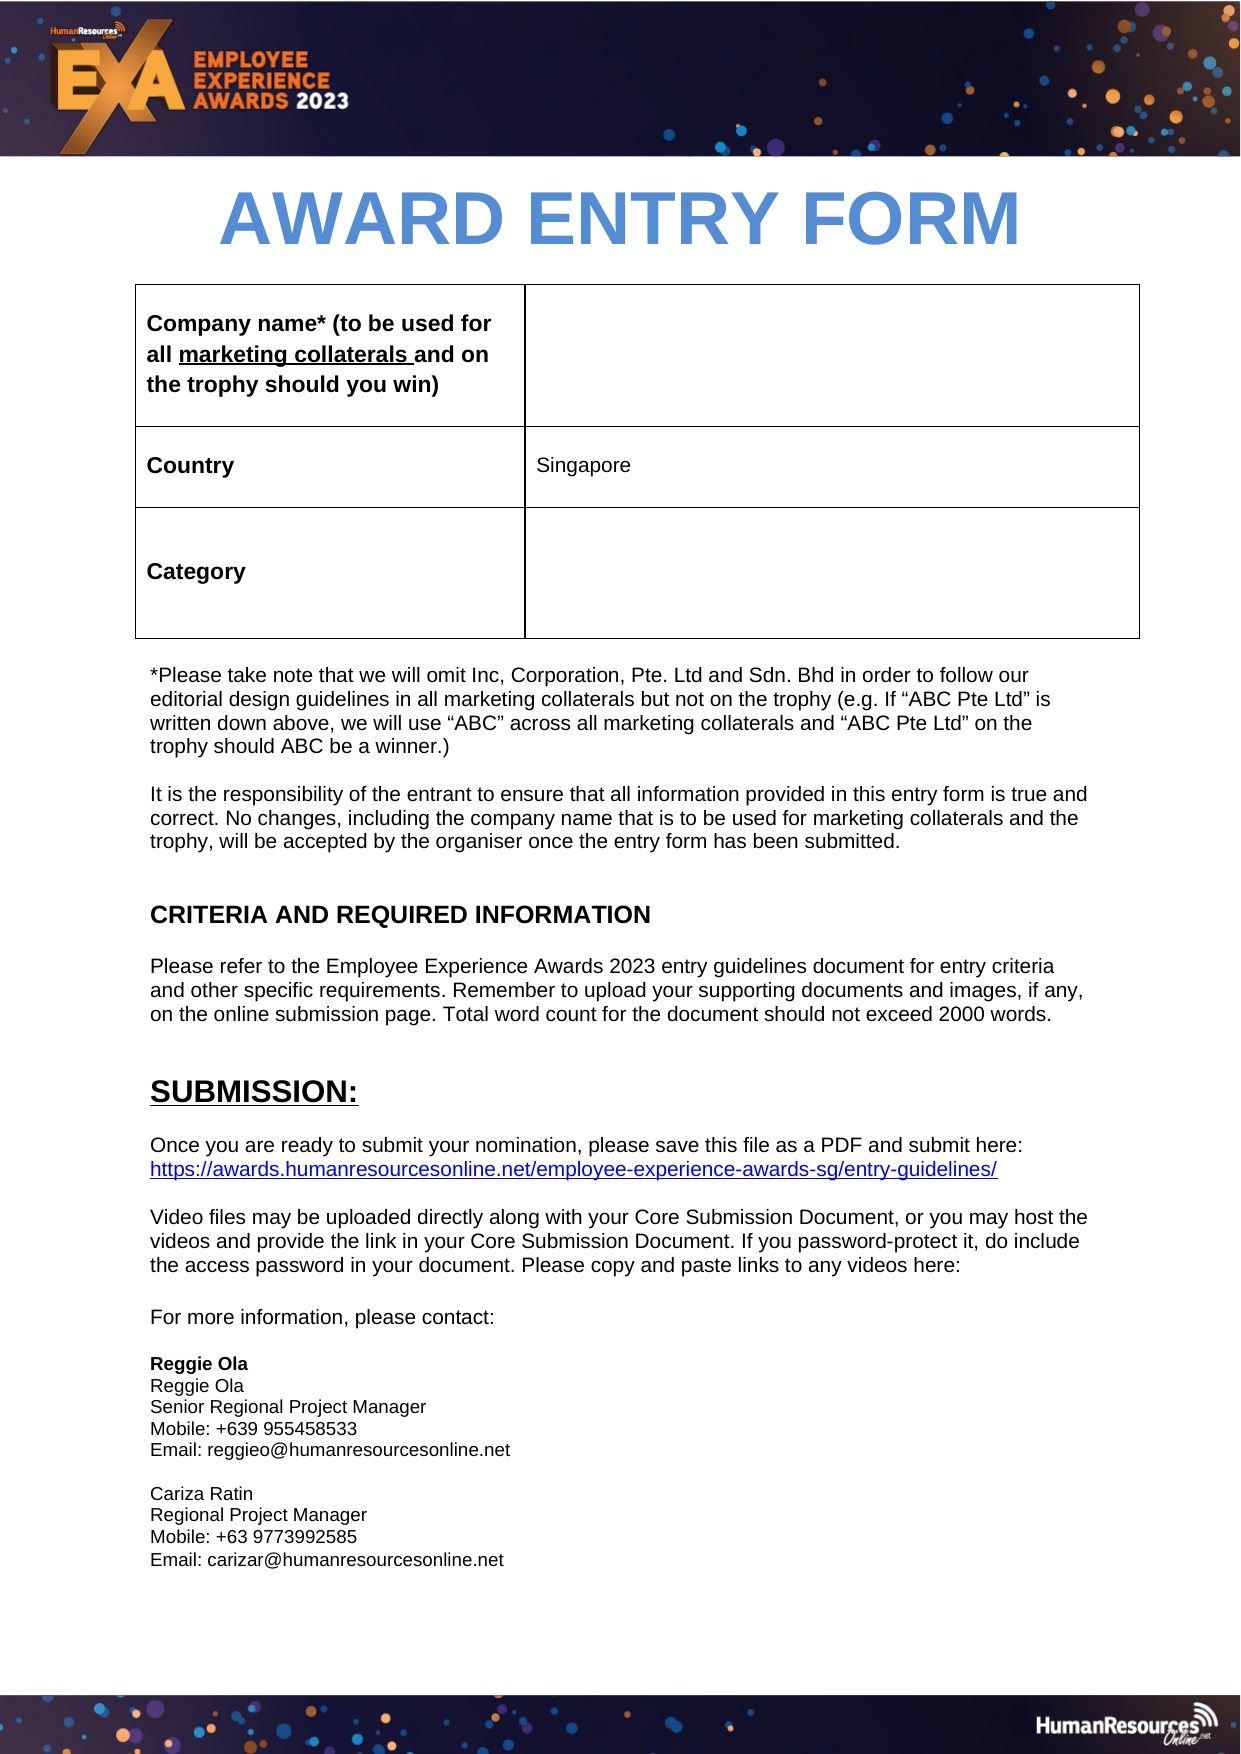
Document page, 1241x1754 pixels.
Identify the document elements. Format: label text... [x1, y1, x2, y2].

table_cell Country [136, 427, 524, 507]
table_cell Category [136, 508, 524, 638]
text AWARD ENTRY FORM [150, 174, 1090, 260]
text *Please take note that we will omit Inc, Corporation, Pte. Ltd and Sdn. Bhd in order to follow our editorial design guidelines in all marketing collaterals but not on the trophy (e.g. If “ABC Pte Ltd” is written down above, we will use “ABC” across all marketing collaterals and “ABC Pte Ltd” on the trophy should ABC be a winner.) [150, 663, 1090, 758]
table_cell Singapore [526, 427, 1139, 507]
text CRITERIA AND REQUIRED INFORMATION [150, 901, 1090, 929]
text SUBMISSION: [150, 1073, 1090, 1109]
text Please refer to the Employee Experience Awards 2023 entry guidelines document for entry criteria and other specific requirements. Remember to upload your supporting documents and images, if any, on the online submission page. Total word count for the document should not exceed 2000 words. [150, 953, 1090, 1025]
table_header [526, 285, 1139, 426]
text Cariza Ratin Regional Project Manager Mobile: +63 9773992585 Email: carizar@humanresourcesonline.net [150, 1482, 1090, 1571]
text Once you are ready to submit your nomination, please save this file as a PDF and submit here: [150, 1133, 1090, 1157]
text Video files may be uploaded directly along with your Core Submission Document, or you may host the videos and provide the link in your Core Submission Document. If you password-protect it, do include the access password in your document. Please copy and paste links to any videos here: [150, 1205, 1090, 1277]
text It is the responsibility of the entrant to ensure that all information provided in this entry form is true and correct. No changes, including the company name that is to be used for marketing collaterals and the trophy, will be accepted by the organiser once the entry form has been submitted. [150, 782, 1090, 853]
picture [0, 1, 1241, 157]
text Reggie Ola Reggie Ola Senior Regional Project Manager Mobile: +639 955458533 [150, 1353, 1090, 1439]
picture [0, 1695, 1241, 1754]
table_header Company name* (to be used for all marketing collaterals and on the trophy should you win) [136, 285, 524, 426]
text https://awards.humanresourcesonline.net/employee-experience-awards-sg/entry-guidelines/ [150, 1157, 1090, 1181]
text Email: reggieo@humanresourcesonline.net [150, 1439, 1090, 1461]
table_cell [526, 508, 1139, 638]
text For more information, please contact: [150, 1305, 1090, 1329]
